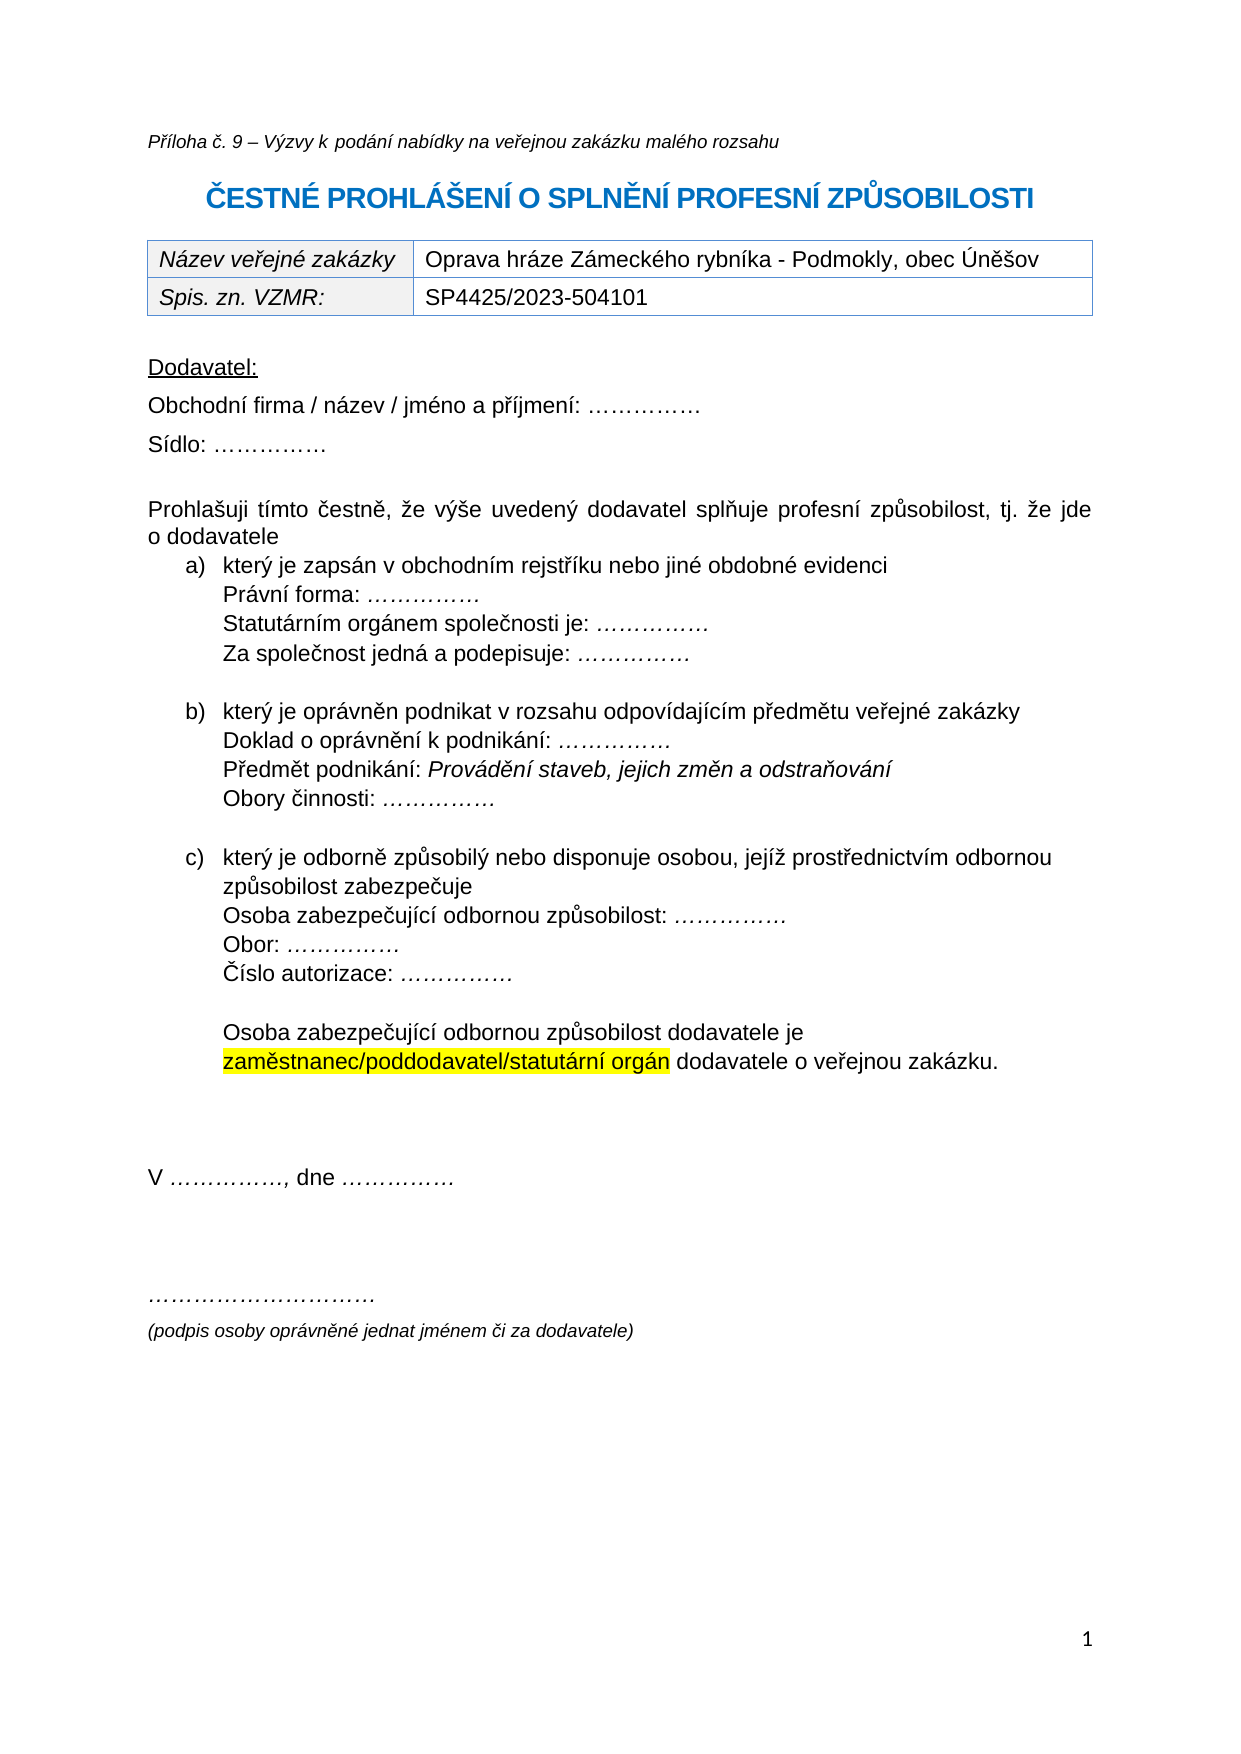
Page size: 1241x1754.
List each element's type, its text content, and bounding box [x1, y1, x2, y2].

list Obory činnosti: …………… [223, 782, 1093, 812]
text Dodavatel: [148, 353, 1093, 380]
table_header Název veřejné zakázky [148, 241, 413, 277]
text Příloha č. 9 – Výzvy k podání nabídky na veřejnou zakázku malého rozsahu [148, 131, 1093, 153]
list Statutárním orgánem společnosti je: …………… [223, 607, 1093, 637]
table_header Oprava hráze Zámeckého rybníka - Podmokly, obec Úněšov [414, 241, 1092, 277]
list Právní forma: …………… [223, 578, 1093, 607]
list který je oprávněn podnikat v rozsahu odpovídajícím předmětu veřejné zakázky [185, 695, 1093, 724]
list který je odborně způsobilý nebo disponuje osobou, jejíž prostřednictvím odbornou způsobilost zabezpečuje [185, 841, 1093, 899]
table_cell Spis. zn. VZMR: [148, 278, 413, 315]
list Osoba zabezpečující odbornou způsobilost dodavatele je zaměstnanec/poddodavatel/statutární orgán dodavatele o veřejnou zakázku. [223, 1016, 1093, 1074]
table_cell SP4425/2023-504101 [414, 278, 1092, 315]
title Čestné prohlášení o splnění profesní způsobilosti [148, 181, 1093, 214]
text Obchodní firma / název / jméno a příjmení: …………… [148, 392, 1093, 419]
text Prohlašuji tímto čestně, že výše uvedený dodavatel splňuje profesní způsobilost, tj. že jde o dodavatele [148, 496, 1093, 549]
list Předmět podnikání: Provádění staveb, jejich změn a odstraňování [223, 753, 1093, 782]
list Za společnost jedná a podepisuje: …………… [223, 637, 1093, 666]
text Sídlo: …………… [148, 431, 1093, 458]
text V ……………, dne …………… [148, 1164, 1093, 1190]
list který je zapsán v obchodním rejstříku nebo jiné obdobné evidenci [185, 549, 1093, 578]
list Osoba zabezpečující odbornou způsobilost: …………… [223, 899, 1093, 928]
text (podpis osoby oprávněné jednat jménem či za dodavatele) [148, 1319, 1093, 1341]
text ………………………… [148, 1281, 1093, 1307]
list Číslo autorizace: …………… [223, 957, 1093, 987]
list Doklad o oprávnění k podnikání: …………… [223, 724, 1093, 753]
list Obor: …………… [223, 928, 1093, 957]
